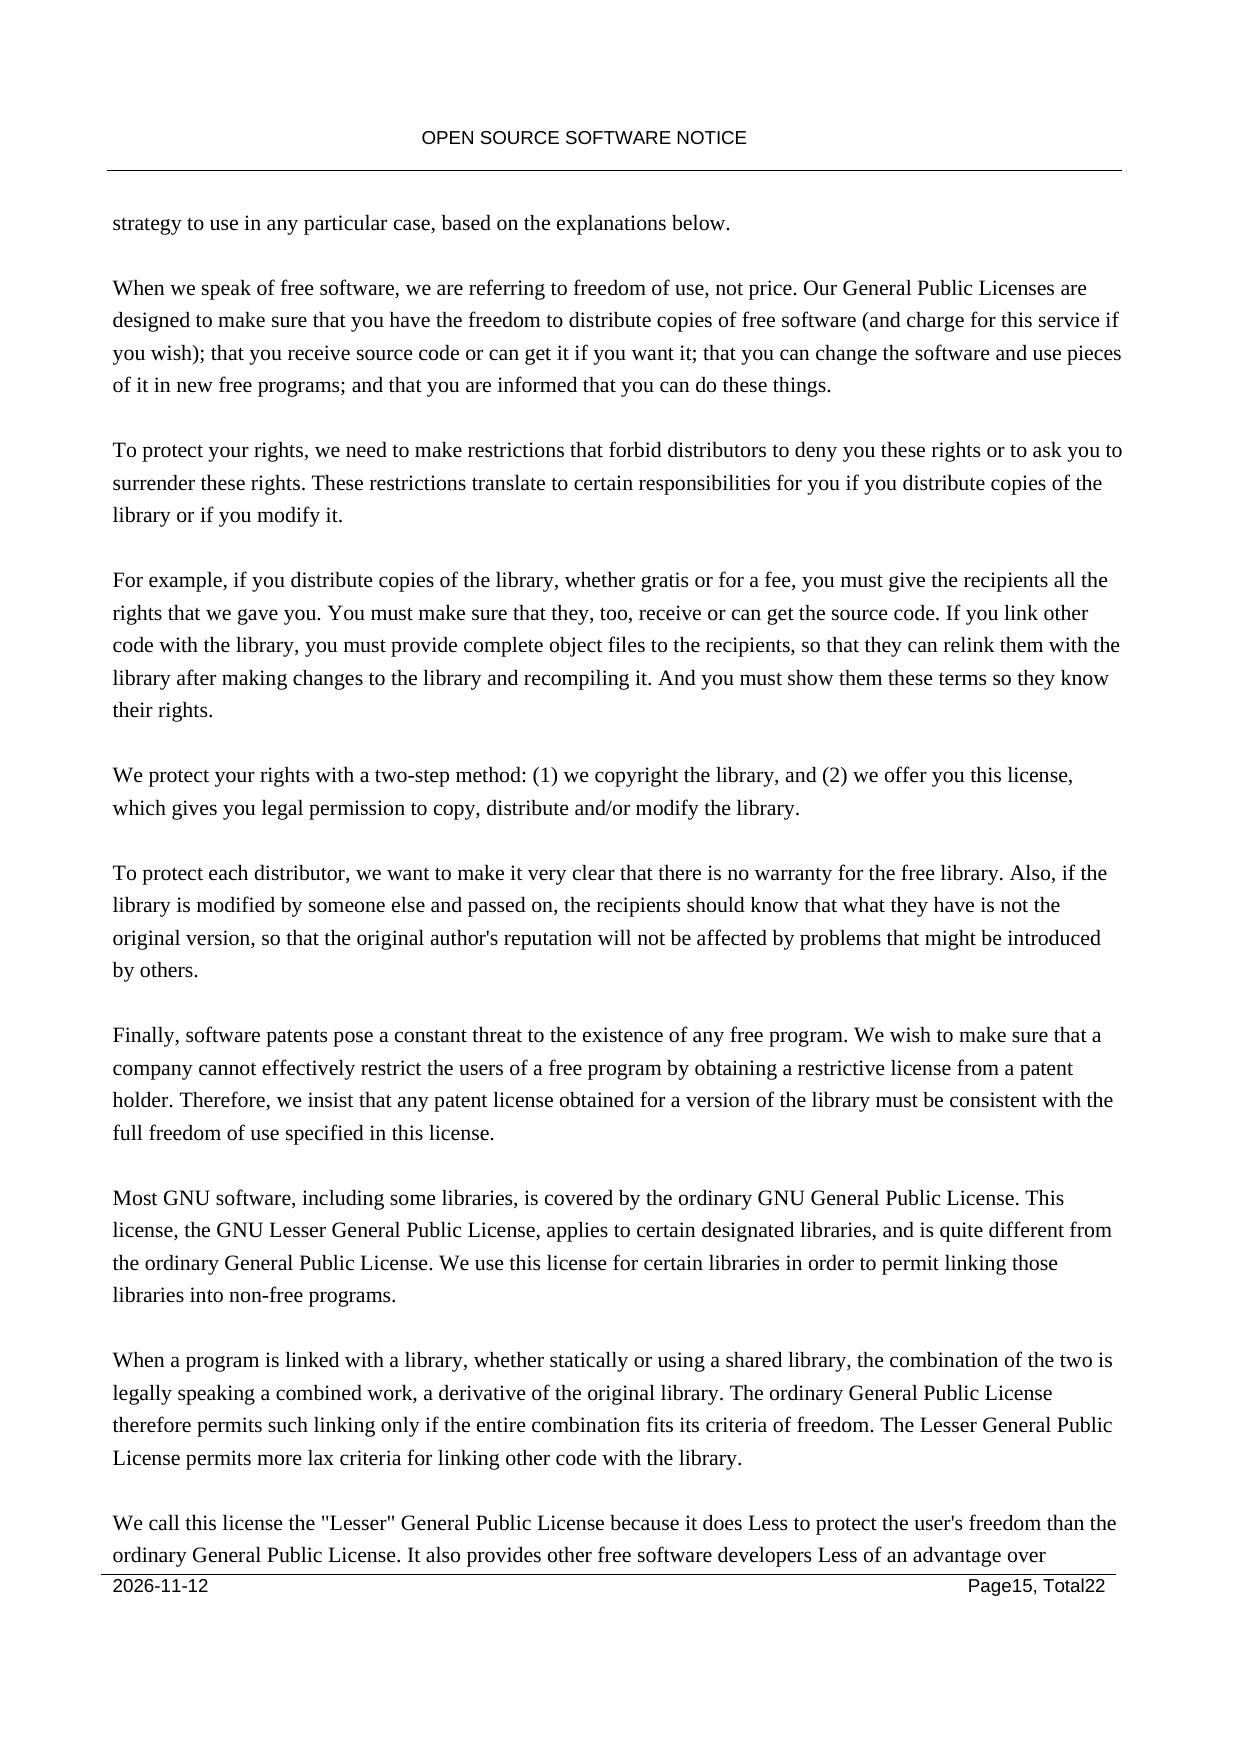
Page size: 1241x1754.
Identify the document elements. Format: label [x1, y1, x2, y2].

text [112, 206, 1128, 1571]
